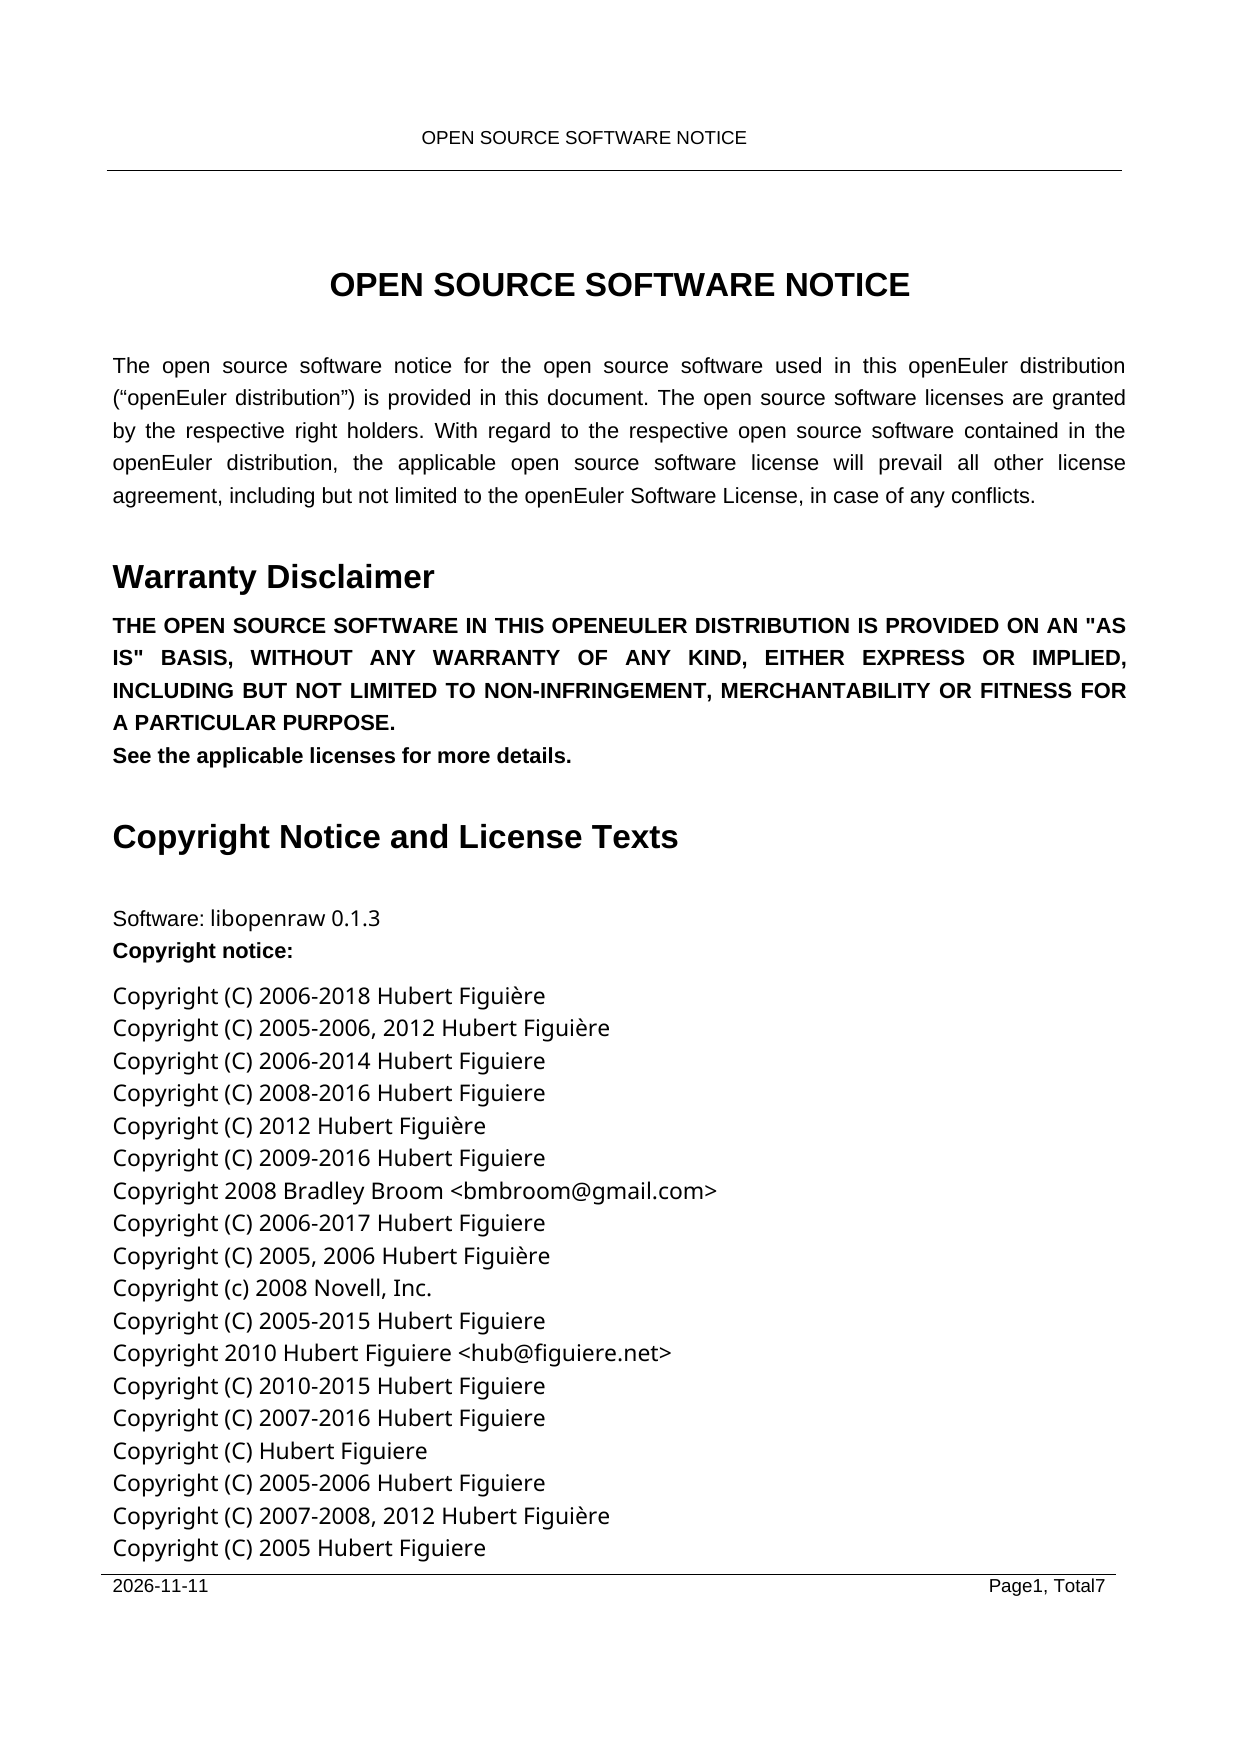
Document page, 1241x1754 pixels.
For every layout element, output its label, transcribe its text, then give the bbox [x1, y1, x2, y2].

text Copyright (C) 2007-2008, 2012 Hubert Figuière [112, 1499, 1128, 1532]
text Copyright (C) 2010-2015 Hubert Figuiere [112, 1369, 1128, 1402]
text OPEN SOURCE SOFTWARE NOTICE [112, 251, 1128, 316]
text Copyright (C) 2006-2018 Hubert Figuière [112, 979, 1128, 1012]
text Copyright (C) Hubert Figuiere [112, 1434, 1128, 1467]
text The open source software notice for the open source software used in this openEuler distribution (“openEuler distribution”) is provided in this document. The open source software licenses are granted by the respective right holders. With regard to the respective open source software contained in the openEuler distribution, the applicable open source software license will prevail all other license agreement, including but not limited to the openEuler Software License, in case of any conflicts. [112, 349, 1128, 511]
text Copyright 2008 Bradley Broom <bmbroom@gmail.com> [112, 1174, 1128, 1207]
text THE OPEN SOURCE SOFTWARE IN THIS OPENEULER DISTRIBUTION IS PROVIDED ON AN "AS IS" BASIS, WITHOUT ANY WARRANTY OF ANY KIND, EITHER EXPRESS OR IMPLIED, INCLUDING BUT NOT LIMITED TO NON-INFRINGEMENT, MERCHANTABILITY OR FITNESS FOR A PARTICULAR PURPOSE. See the applicable licenses for more details. [112, 609, 1128, 771]
text Copyright (C) 2007-2016 Hubert Figuiere [112, 1402, 1128, 1434]
text Copyright (c) 2008 Novell, Inc. [112, 1272, 1128, 1304]
text Copyright notice: [112, 934, 1128, 966]
text Copyright (C) 2005 Hubert Figuiere [112, 1532, 1128, 1564]
text Warranty Disclaimer [112, 544, 1128, 609]
text Copyright (C) 2005-2006 Hubert Figuiere [112, 1467, 1128, 1499]
text Copyright (C) 2008-2016 Hubert Figuiere [112, 1077, 1128, 1109]
text Copyright (C) 2005-2006, 2012 Hubert Figuière [112, 1012, 1128, 1044]
text Copyright (C) 2006-2014 Hubert Figuiere [112, 1044, 1128, 1077]
text Copyright 2010 Hubert Figuiere <hub@figuiere.net> [112, 1337, 1128, 1369]
text Copyright (C) 2005-2015 Hubert Figuiere [112, 1304, 1128, 1337]
text Copyright (C) 2009-2016 Hubert Figuiere [112, 1142, 1128, 1174]
text Software: libopenraw 0.1.3 [112, 901, 1128, 934]
text Copyright (C) 2012 Hubert Figuière [112, 1109, 1128, 1142]
text Copyright Notice and License Texts [112, 804, 1128, 869]
text Copyright (C) 2005, 2006 Hubert Figuière [112, 1239, 1128, 1272]
text Copyright (C) 2006-2017 Hubert Figuiere [112, 1207, 1128, 1239]
